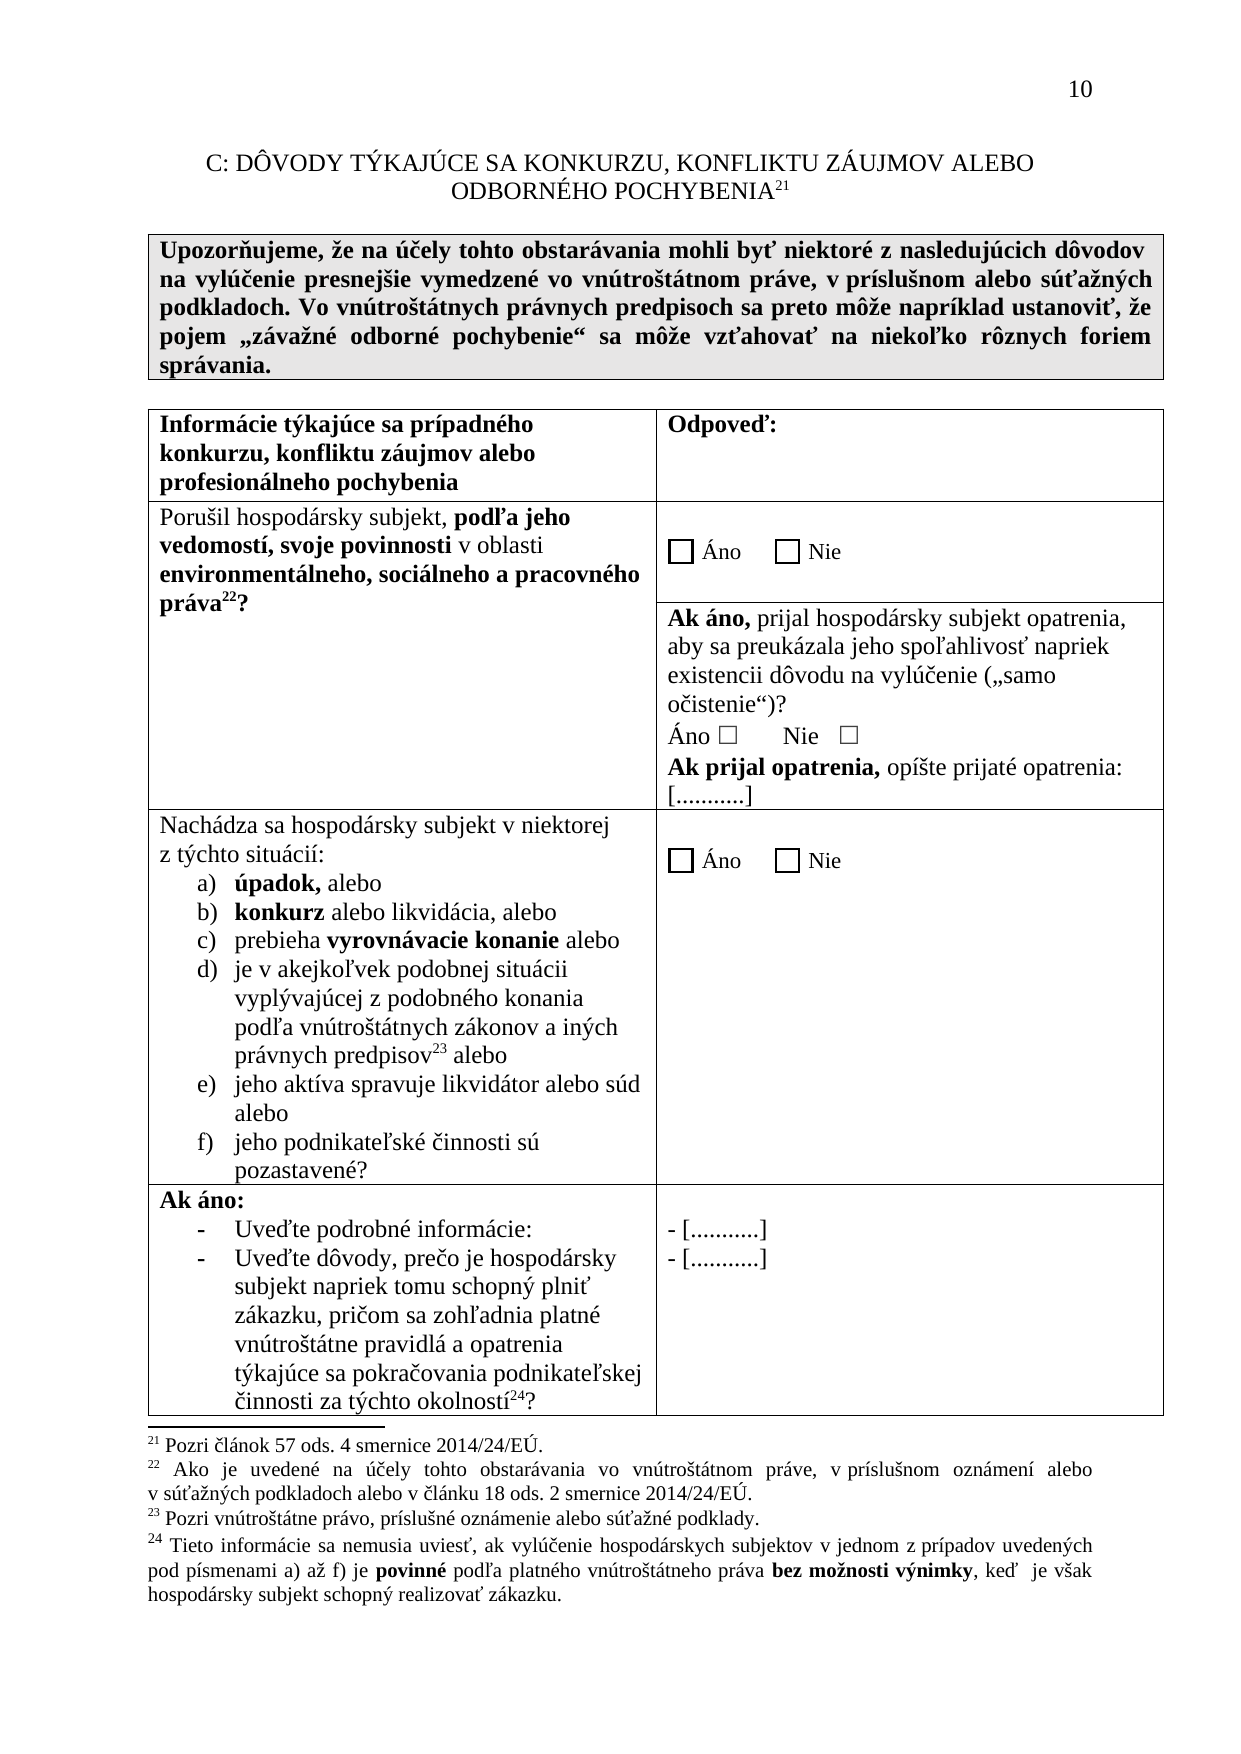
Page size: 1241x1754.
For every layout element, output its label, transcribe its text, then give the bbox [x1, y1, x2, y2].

table_header Informácie týkajúce sa prípadného konkurzu, konfliktu záujmov alebo profesionálneho pochybenia [149, 410, 656, 501]
table_header Odpoveď: [657, 410, 1163, 501]
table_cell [149, 1185, 656, 1415]
table_header Upozorňujeme, že na účely tohto obstarávania mohli byť niektoré z nasledujúcich dôvodov na vylúčenie presnejšie vymedzené vo vnútroštátnom práve, v príslušnom alebo súťažných podkladoch. Vo vnútroštátnych právnych predpisoch sa preto môže napríklad ustanoviť, že pojem „závažné odborné pochybenie“ sa môže vzťahovať na niekoľko rôznych foriem správania. [149, 235, 1163, 379]
table_cell [657, 810, 1163, 1184]
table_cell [657, 1185, 1163, 1415]
table_cell Ak áno, prijal hospodársky subjekt opatrenia, aby sa preukázala jeho spoľahlivosť napriek existencii dôvodu na vylúčenie („samo očistenie“)? Áno ☐ Nie ☐ Ak prijal opatrenia, opíšte prijaté opatrenia: [...........] [657, 603, 1163, 809]
table_cell Porušil hospodársky subjekt, podľa jeho vedomostí, svoje povinnosti v oblasti environmentálneho, sociálneho a pracovného práva? [149, 502, 656, 809]
text C: DÔVODY TÝKAJÚCE SA KONKURZU, KONFLIKTU ZÁUJMOV ALEBO ODBORNÉHO POCHYBENIA [148, 148, 1093, 205]
table_cell [657, 502, 1163, 602]
table_cell Nachádza sa hospodársky subjekt v niektorej z týchto situácií: úpadok, alebo konkurz alebo likvidácia, alebo prebieha vyrovnávacie konanie alebo je v akejkoľvek podobnej situácii vyplývajúcej z podobného konania podľa vnútroštátnych zákonov a iných právnych predpisov alebo jeho aktíva spravuje likvidátor alebo súd alebo jeho podnikateľské činnosti sú pozastavené? [149, 810, 656, 1184]
